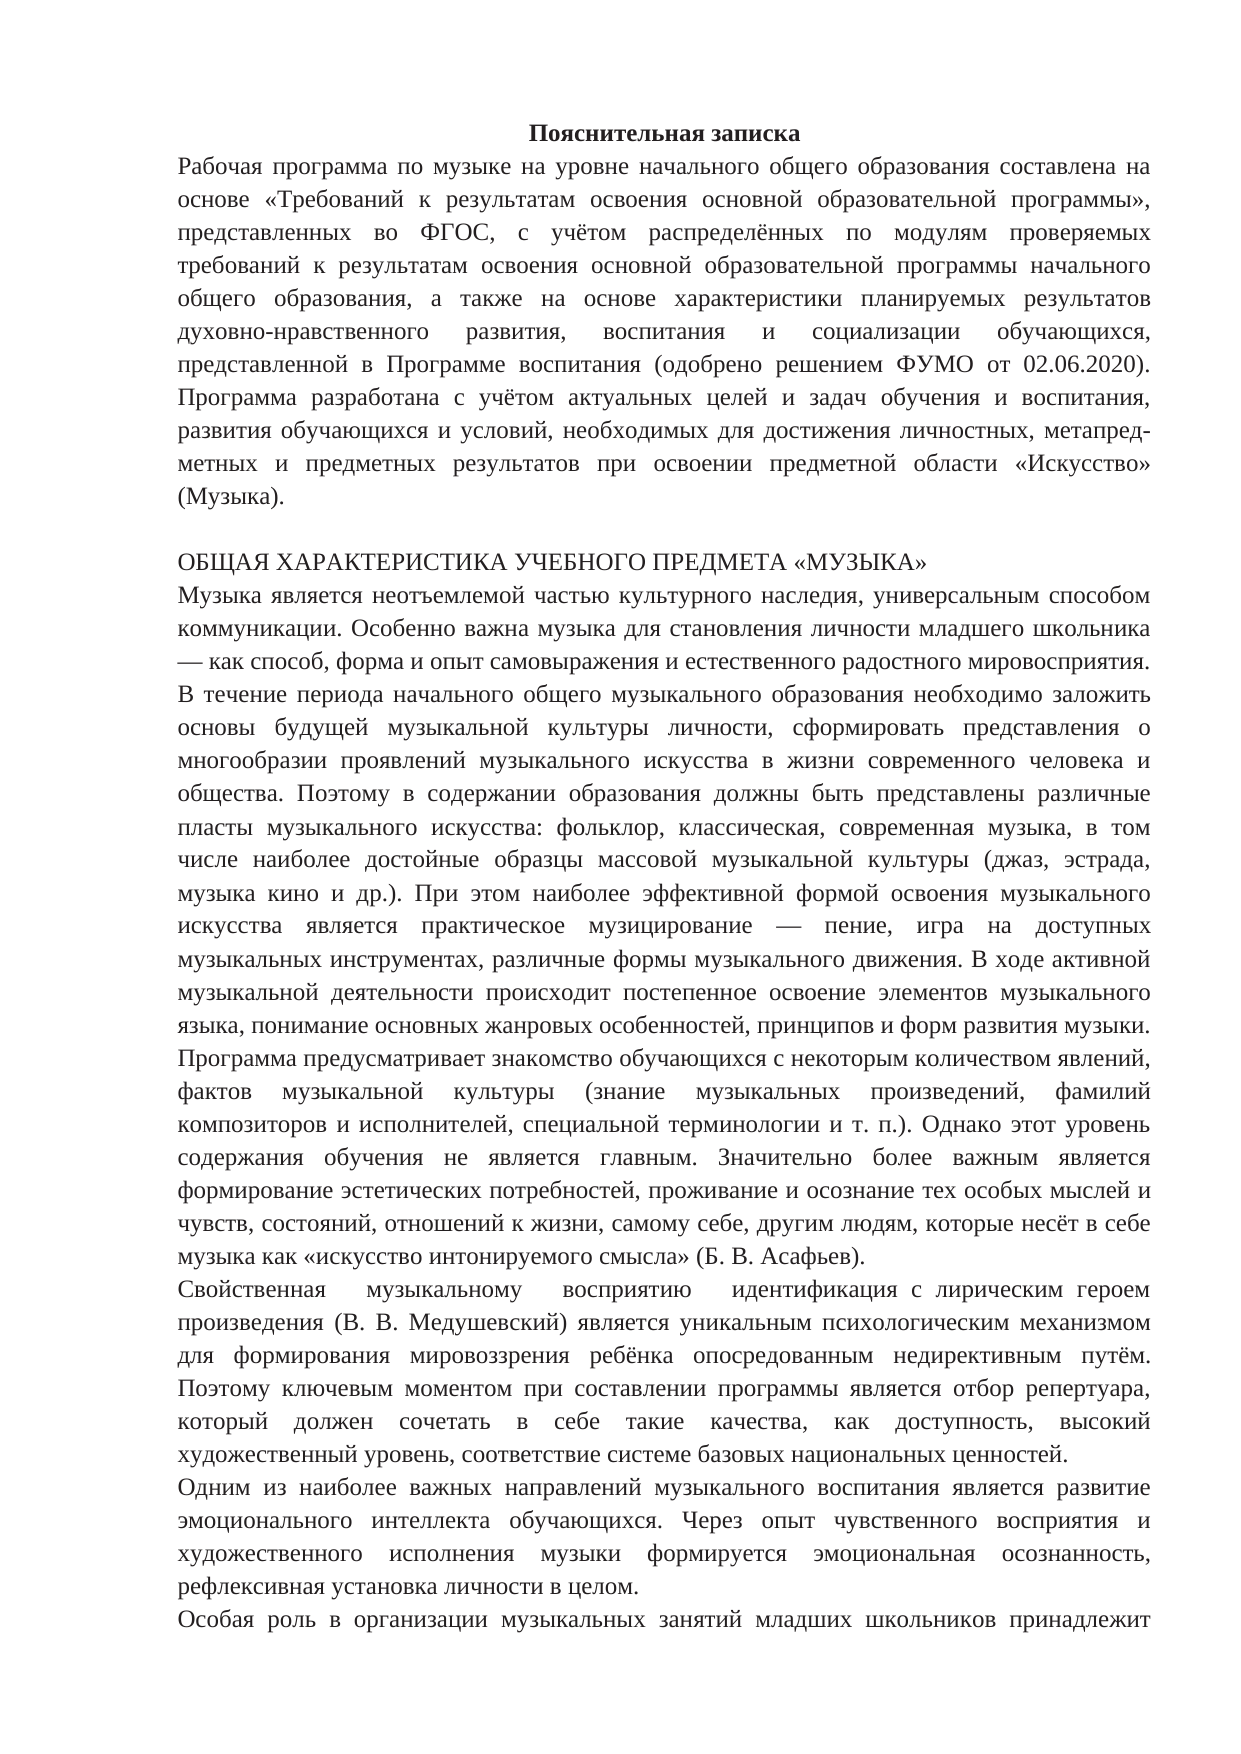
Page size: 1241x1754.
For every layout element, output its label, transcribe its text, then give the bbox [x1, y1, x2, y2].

text Программа предусматривает знакомство обучающихся с некоторым количеством явлений, фактов музыкальной культуры (знание музыкальных произведений, фамилий композиторов и исполнителей, специальной терминологии и т. п.). Однако этот уровень содержания обучения не является главным. Значительно более важным является формирование эстетических потребностей, проживание и осознание тех особых мыслей и чувств, состояний, отношений к жизни, самому себе, другим людям, которые несёт в себе музыка как «искусство интонируемого смысла» (Б. В. Асафьев). [177, 1043, 1152, 1269]
text Рабочая программа по музыке на уровне начального общего образования составлена на основе «Требований к результатам освоения основной образовательной программы», представленных во ФГОС, с учётом распределённых по модулям проверяемых требований к результатам освоения основной образовательной программы начального общего образования, а также на основе характеристики планируемых результатов духовно-нравственного развития, воспитания и социализации обучающихся, представленной в Программе воспитания (одобрено решением ФУМО от 02.06.2020). Программа разработана с учётом актуальных целей и задач обучения и воспитания, развития обучающихся и условий, необходимых для достижения личностных, метапред- метных и предметных результатов при освоении предметной области «Искусство» (Музыка). [177, 151, 1152, 510]
text Музыка является неотъемлемой частью культурного наследия, универсальным способом коммуникации. Особенно важна музыка для становления личности младшего школьника — как способ, форма и опыт самовыражения и естественного радостного мировосприятия. [177, 580, 1152, 675]
text Пояснительная записка [177, 118, 1152, 147]
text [177, 1604, 1152, 1633]
text Одним из наиболее важных направлений музыкального воспитания является развитие эмоционального интеллекта обучающихся. Через опыт чувственного восприятия и художественного исполнения музыки формируется эмоциональная осознанность, рефлексивная установка личности в целом. [177, 1472, 1152, 1600]
text Свойственная музыкальному восприятию идентификация с лирическим героем произведения (В. В. Медушевский) является уникальным психологическим механизмом для формирования мировоззрения ребёнка опосредованным недирективным путём. Поэтому ключевым моментом при составлении программы является отбор репертуара, который должен сочетать в себе такие качества, как доступность, высокий художественный уровень, соответствие системе базовых национальных ценностей. [177, 1274, 1152, 1468]
text ОБЩАЯ ХАРАКТЕРИСТИКА УЧЕБНОГО ПРЕДМЕТА «МУЗЫКА» [177, 547, 1152, 576]
text В течение периода начального общего музыкального образования необходимо заложить основы будущей музыкальной культуры личности, сформировать представления о многообразии проявлений музыкального искусства в жизни современного человека и общества. Поэтому в содержании образования должны быть представлены различные пласты музыкального искусства: фольклор, классическая, современная музыка, в том числе наиболее достойные образцы массовой музыкальной культуры (джаз, эстрада, музыка кино и др.). При этом наиболее эффективной формой освоения музыкального искусства является практическое музицирование — пение, игра на доступных музыкальных инструментах, различные формы музыкального движения. В ходе активной музыкальной деятельности происходит постепенное освоение элементов музыкального языка, понимание основных жанровых особенностей, принципов и форм развития музыки. [177, 679, 1152, 1038]
